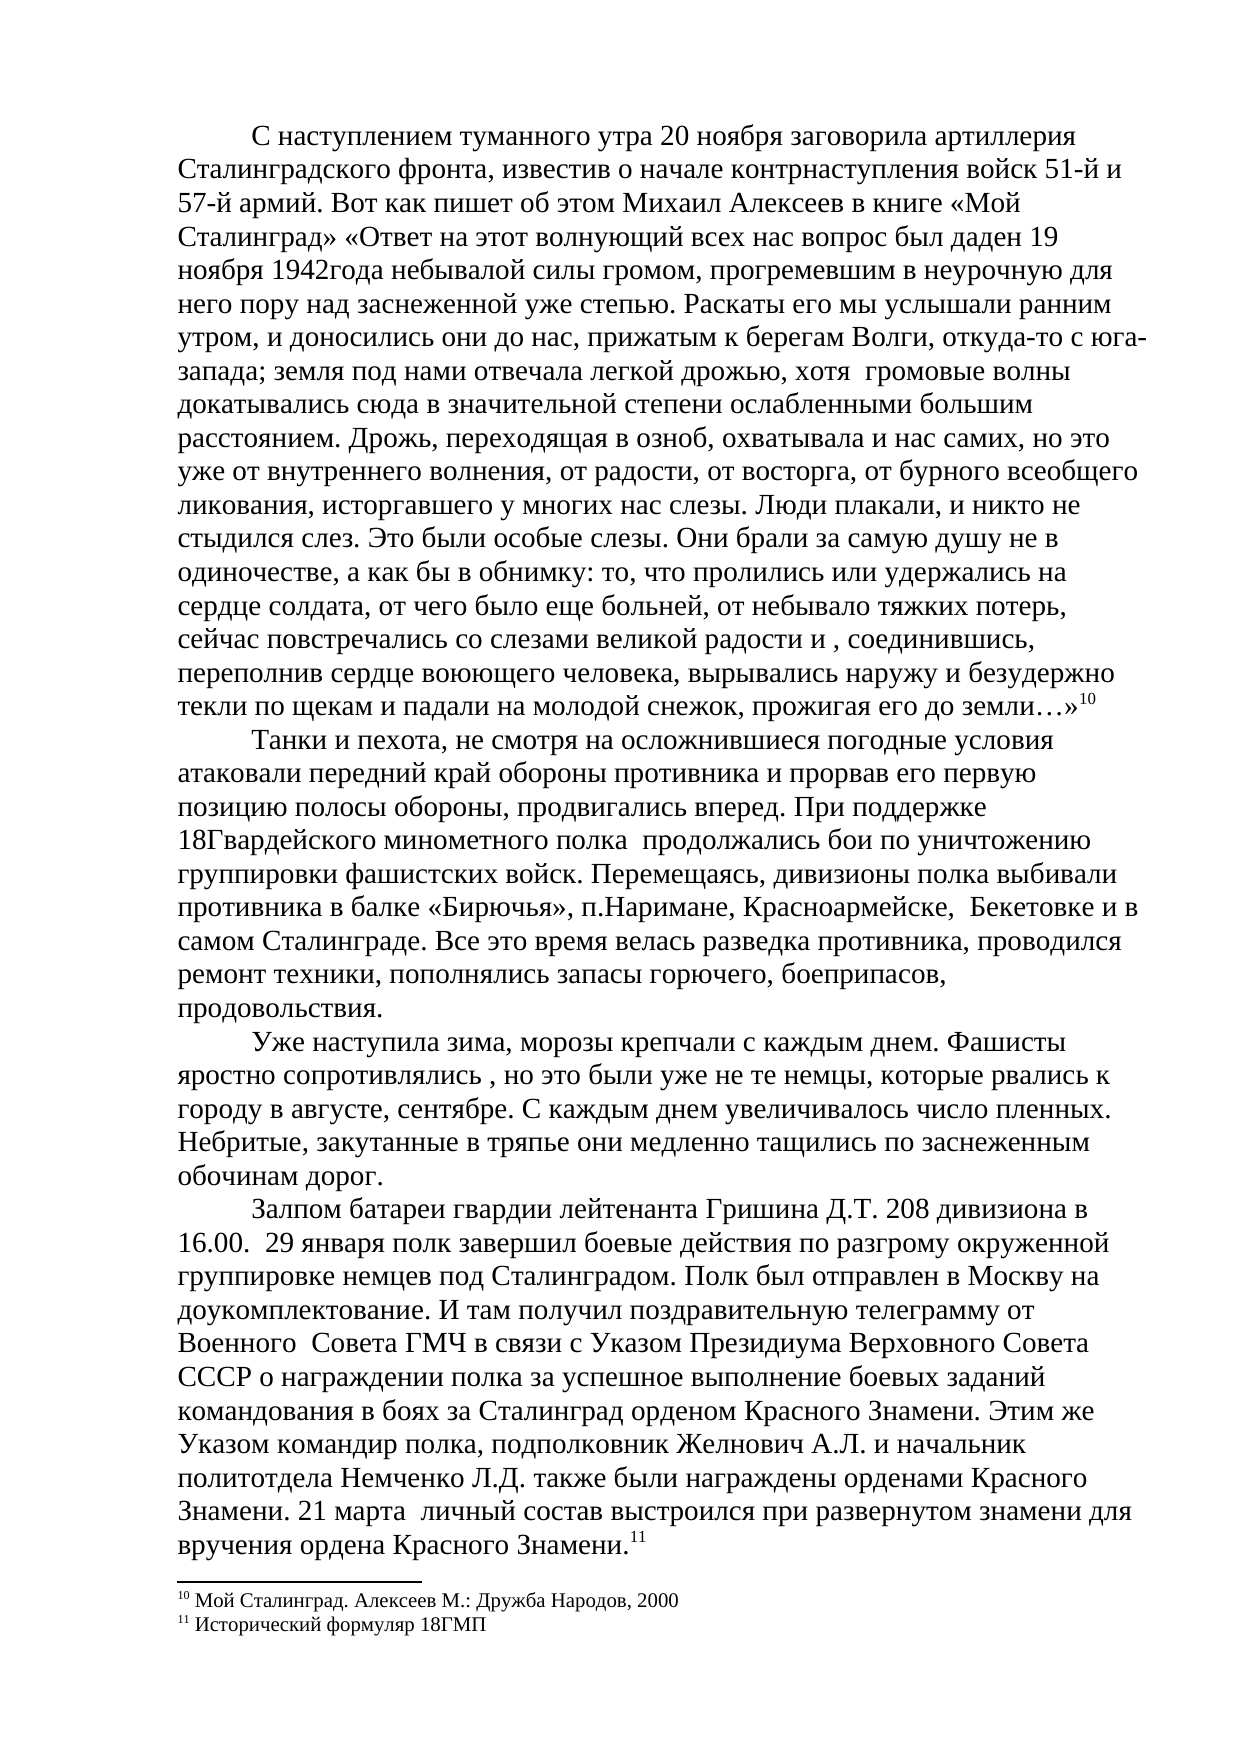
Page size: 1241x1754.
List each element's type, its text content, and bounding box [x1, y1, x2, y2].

text Залпом батареи гвардии лейтенанта Гришина Д.Т. 208 дивизиона в 16.00. 29 января полк завершил боевые действия по разгрому окруженной группировке немцев под Сталинградом. Полк был отправлен в Москву на доукомплектование. И там получил поздравительную телеграмму от Военного Совета ГМЧ в связи с Указом Президиума Верховного Совета СССР о награждении полка за успешное выполнение боевых заданий командования в боях за Сталинград орденом Красного Знамени. Этим же Указом командир полка, подполковник Желнович А.Л. и начальник политотдела Немченко Л.Д. также были награждены орденами Красного Знамени. 21 марта личный состав выстроился при развернутом знамени для вручения ордена Красного Знамени. [177, 1191, 1152, 1560]
text С наступлением туманного утра 20 ноября заговорила артиллерия Сталинградского фронта, известив о начале контрнаступления войск 51-й и 57-й армий. Вот как пишет об этом Михаил Алексеев в книге «Мой Сталинград» «Ответ на этот волнующий всех нас вопрос был даден 19 ноября 1942года небывалой силы громом, прогремевшим в неурочную для него пору над заснеженной уже степью. Раскаты его мы услышали ранним утром, и доносились они до нас, прижатым к берегам Волги, откуда-то с юга-запада; земля под нами отвечала легкой дрожью, хотя громовые волны докатывались сюда в значительной степени ослабленными большим расстоянием. Дрожь, переходящая в озноб, охватывала и нас самих, но это уже от внутреннего волнения, от радости, от восторга, от бурного всеобщего ликования, исторгавшего у многих нас слезы. Люди плакали, и никто не стыдился слез. Это были особые слезы. Они брали за самую душу не в одиночестве, а как бы в обнимку: то, что пролились или удержались на сердце солдата, от чего было еще больней, от небывало тяжких потерь, сейчас повстречались со слезами великой радости и , соединившись, переполнив сердце воюющего человека, вырывались наружу и безудержно текли по щекам и падали на молодой снежок, прожигая его до земли…» [177, 118, 1152, 722]
text Танки и пехота, не смотря на осложнившиеся погодные условия атаковали передний край обороны противника и прорвав его первую позицию полосы обороны, продвигались вперед. При поддержке 18Гвардейского минометного полка продолжались бои по уничтожению группировки фашистских войск. Перемещаясь, дивизионы полка выбивали противника в балке «Бирючья», п.Наримане, Красноармейске, Бекетовке и в самом Сталинграде. Все это время велась разведка противника, проводился ремонт техники, пополнялись запасы горючего, боеприпасов, продовольствия. [177, 722, 1152, 1024]
text Уже наступила зима, морозы крепчали с каждым днем. Фашисты яростно сопротивлялись , но это были уже не те немцы, которые рвались к городу в августе, сентябре. С каждым днем увеличивалось число пленных. Небритые, закутанные в тряпье они медленно тащились по заснеженным обочинам дорог. [177, 1024, 1152, 1191]
